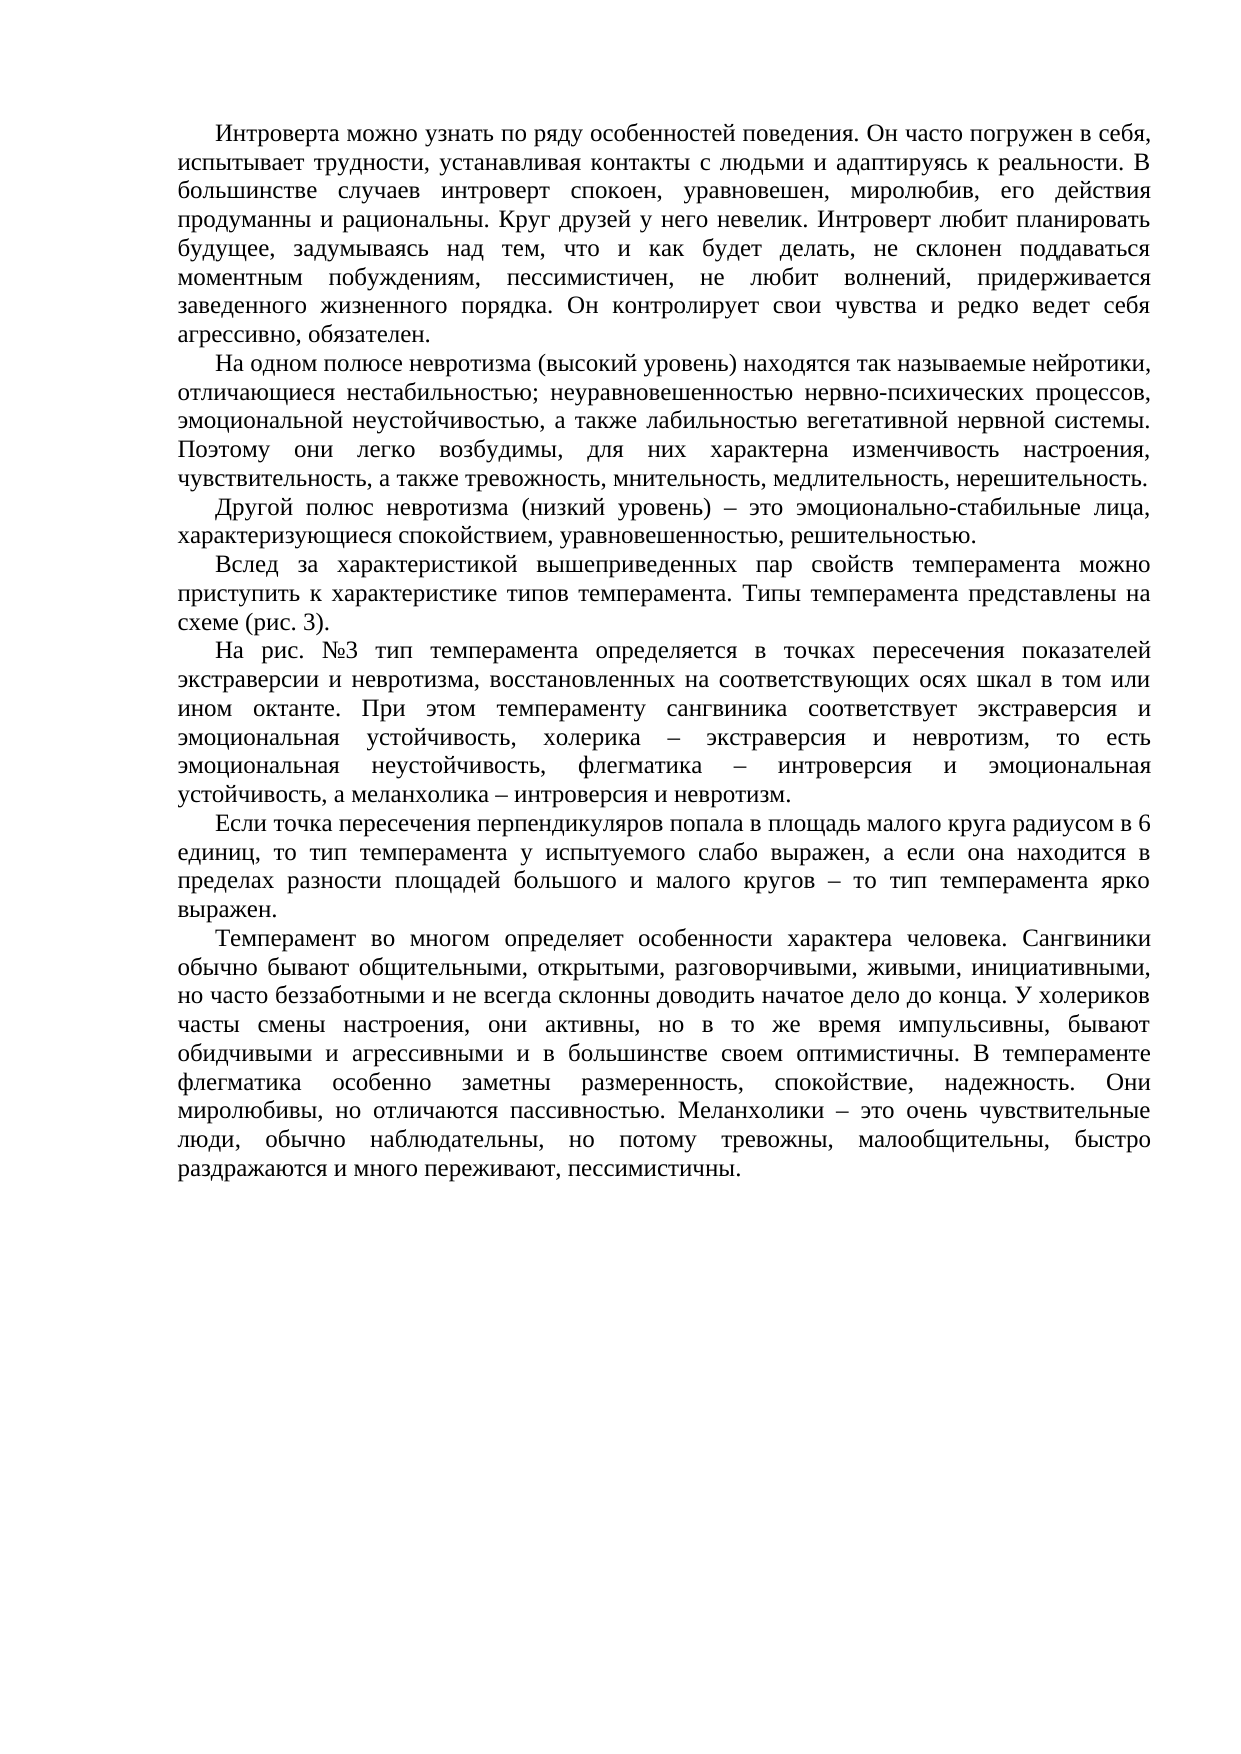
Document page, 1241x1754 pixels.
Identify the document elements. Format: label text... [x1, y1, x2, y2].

text Темперамент во многом определяет особенности характера человека. Сангвиники обычно бывают общительными, открытыми, разговорчивыми, живыми, инициативными, но часто беззаботными и не всегда склонны доводить начатое дело до конца. У холериков часты смены настроения, они активны, но в то же время импульсивны, бывают обидчивыми и агрессивными и в большинстве своем оптимистичны. В темпераменте флегматика особенно заметны размеренность, спокойствие, надежность. Они миролюбивы, но отличаются пассивностью. Меланхолики – это очень чувствительные люди, обычно наблюдательны, но потому тревожны, малообщительны, быстро раздражаются и много переживают, пессимистичны. [177, 923, 1152, 1182]
text Интроверта можно узнать по ряду особенностей поведения. Он часто погружен в себя, испытывает трудности, устанавливая контакты с людьми и адаптируясь к реальности. В большинстве случаев интроверт спокоен, уравновешен, миролюбив, его действия продуманны и рациональны. Круг друзей у него невелик. Интроверт любит планировать будущее, задумываясь над тем, что и как будет делать, не склонен поддаваться моментным побуждениям, пессимистичен, не любит волнений, придерживается заведенного жизненного порядка. Он контролирует свои чувства и редко ведет себя агрессивно, обязателен. [177, 118, 1152, 348]
text На одном полюсе невротизма (высокий уровень) находятся так называемые нейротики, отличающиеся нестабильностью; неуравновешенностью нервно-психических процессов, эмоциональной неустойчивостью, а также лабильностью вегетативной нервной системы. Поэтому они легко возбудимы, для них характерна изменчивость настроения, чувствительность, а также тревожность, мнительность, медлительность, нерешительность. [177, 348, 1152, 492]
text Вслед за характеристикой вышеприведенных пар свойств темперамента можно приступить к характеристике типов темперамента. Типы темперамента представлены на схеме (рис. 3). [177, 549, 1152, 636]
text На рис. №3 тип темперамента определяется в точках пересечения показателей экстраверсии и невротизма, восстановленных на соответствующих осях шкал в том или ином октанте. При этом темпераменту сангвиника соответствует экстраверсия и эмоциональная устойчивость, холерика – экстраверсия и невротизм, то есть эмоциональная неустойчивость, флегматика – интроверсия и эмоциональная устойчивость, а меланхолика – интроверсия и невротизм. [177, 636, 1152, 808]
text Другой полюс невротизма (низкий уровень) – это эмоционально-стабильные лица, характеризующиеся спокойствием, уравновешенностью, решительностью. [177, 492, 1152, 549]
text Если точка пересечения перпендикуляров попала в площадь малого круга радиусом в 6 единиц, то тип темперамента у испытуемого слабо выражен, а если она находится в пределах разности площадей большого и малого кругов – то тип темперамента ярко выражен. [177, 808, 1152, 923]
